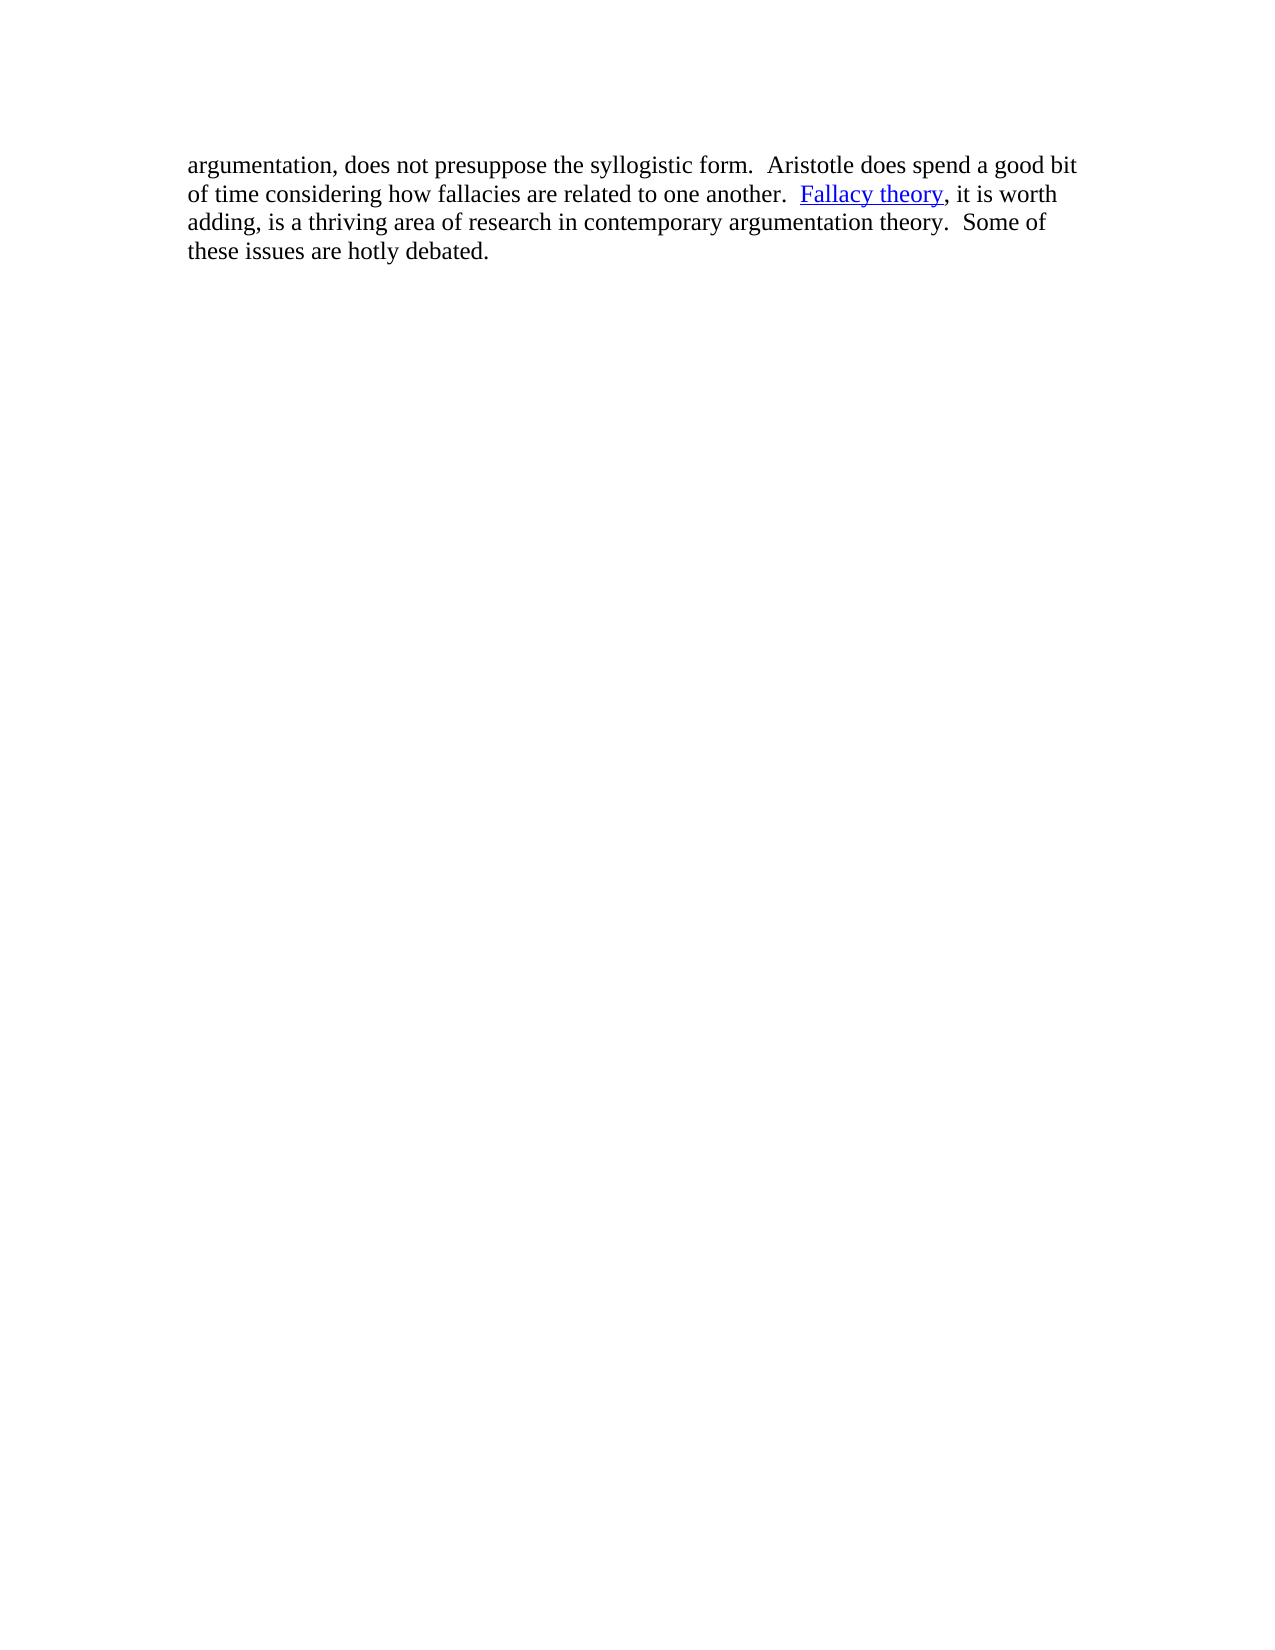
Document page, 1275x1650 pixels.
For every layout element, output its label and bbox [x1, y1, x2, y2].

text [187, 150, 1087, 265]
